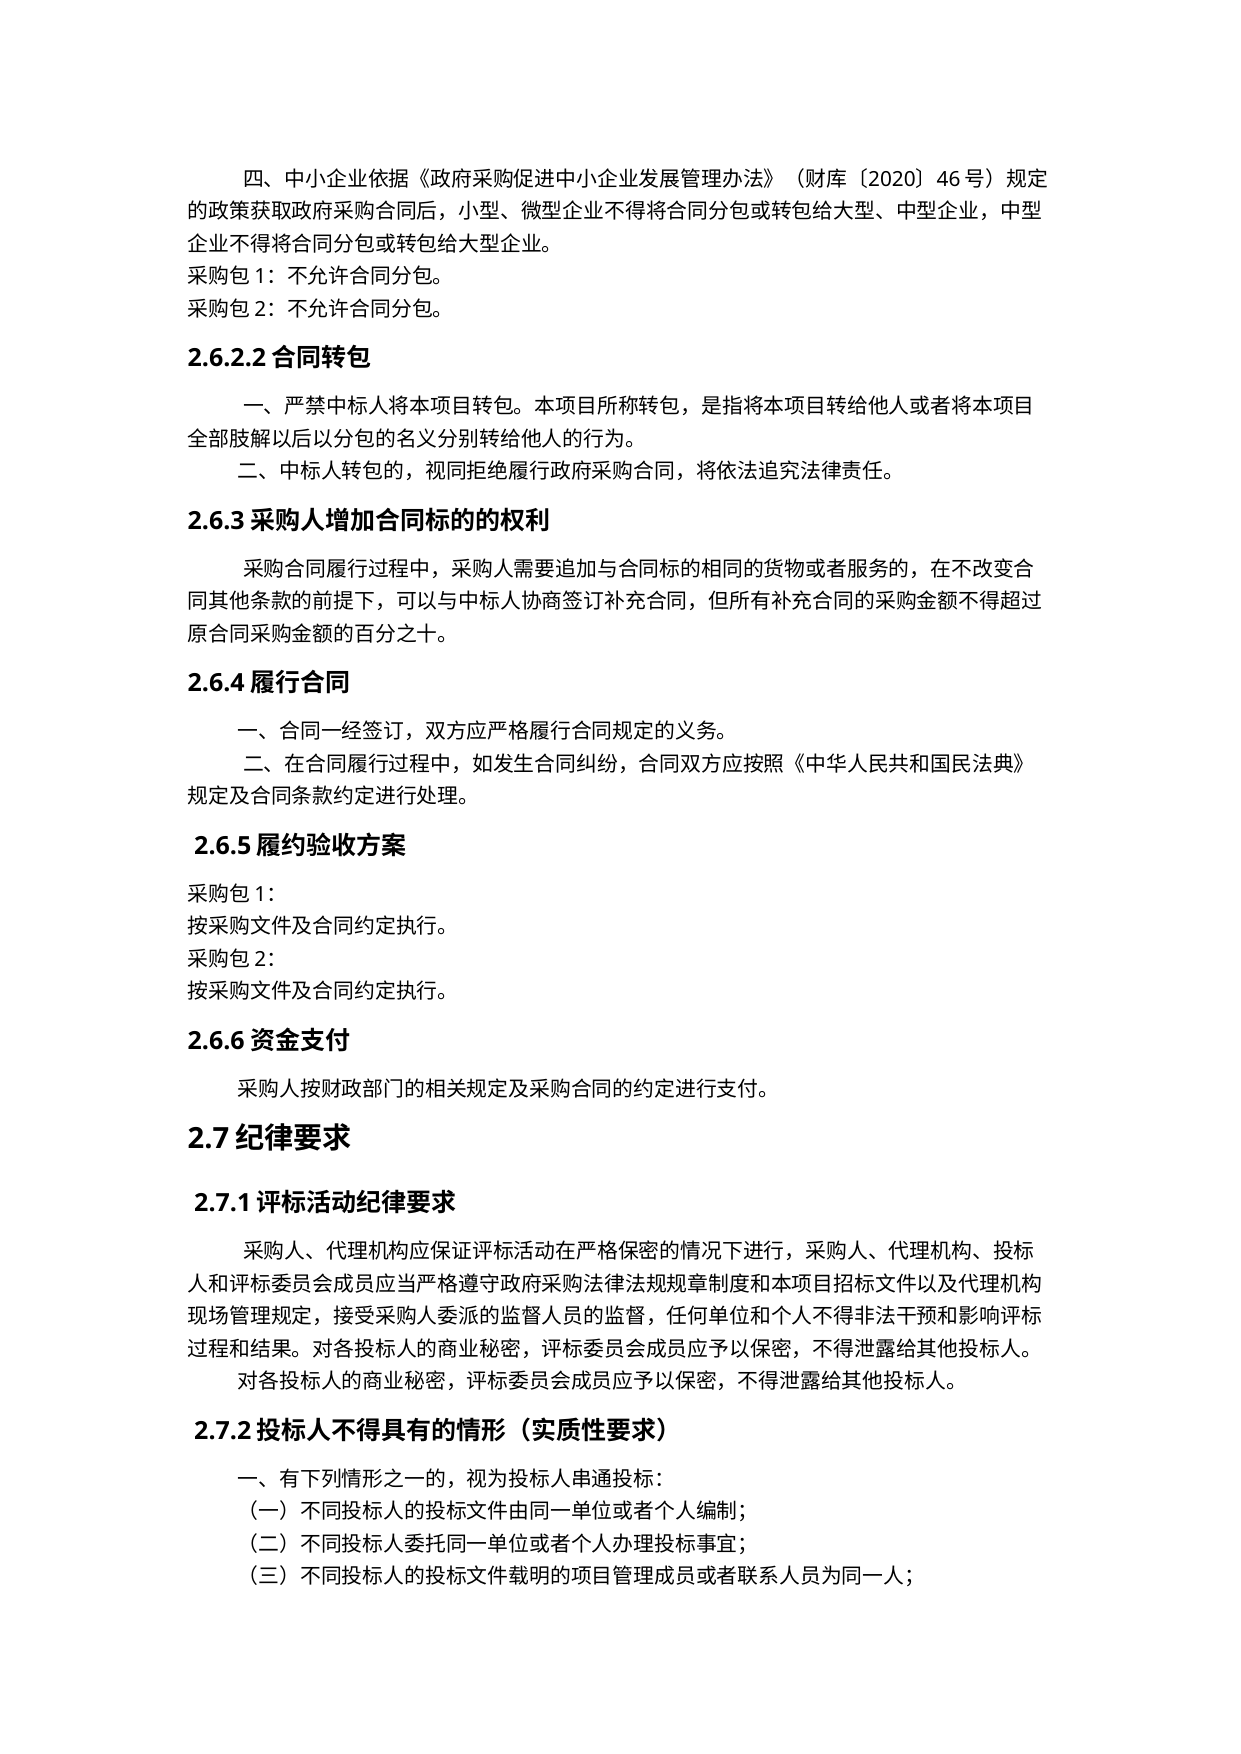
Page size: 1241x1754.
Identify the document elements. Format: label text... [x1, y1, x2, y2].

text 采购包2：不允许合同分包。 [187, 292, 1053, 324]
text 2.6.3采购人增加合同标的的权利 [187, 487, 1053, 552]
text （三）不同投标人的投标文件载明的项目管理成员或者联系人员为同一人； [187, 1559, 1053, 1592]
text 采购包1：不允许合同分包。 [187, 259, 1053, 292]
text 对各投标人的商业秘密，评标委员会成员应予以保密，不得泄露给其他投标人。 [187, 1364, 1053, 1397]
text 一、严禁中标人将本项目转包。本项目所称转包，是指将本项目转给他人或者将本项目全部肢解以后以分包的名义分别转给他人的行为。 [187, 389, 1053, 454]
text 2.7纪律要求 [187, 1104, 1053, 1169]
text 二、中标人转包的，视同拒绝履行政府采购合同，将依法追究法律责任。 [187, 454, 1053, 487]
text 2.6.4履行合同 [187, 649, 1053, 714]
text 采购包1： [187, 877, 1053, 909]
text 采购合同履行过程中，采购人需要追加与合同标的相同的货物或者服务的，在不改变合同其他条款的前提下，可以与中标人协商签订补充合同，但所有补充合同的采购金额不得超过原合同采购金额的百分之十。 [187, 552, 1053, 649]
text 2.6.5履约验收方案 [187, 812, 1053, 877]
text 2.7.2投标人不得具有的情形（实质性要求） [187, 1397, 1053, 1462]
text 按采购文件及合同约定执行。 [187, 909, 1053, 942]
text 2.6.2.2合同转包 [187, 324, 1053, 389]
text 采购人、代理机构应保证评标活动在严格保密的情况下进行，采购人、代理机构、投标人和评标委员会成员应当严格遵守政府采购法律法规规章制度和本项目招标文件以及代理机构现场管理规定，接受采购人委派的监督人员的监督，任何单位和个人不得非法干预和影响评标过程和结果。对各投标人的商业秘密，评标委员会成员应予以保密，不得泄露给其他投标人。 [187, 1234, 1053, 1364]
text 按采购文件及合同约定执行。 [187, 974, 1053, 1007]
text 2.6.6资金支付 [187, 1007, 1053, 1072]
text 一、合同一经签订，双方应严格履行合同规定的义务。 [187, 714, 1053, 747]
text （二）不同投标人委托同一单位或者个人办理投标事宜； [187, 1527, 1053, 1559]
text 二、在合同履行过程中，如发生合同纠纷，合同双方应按照《中华人民共和国民法典》规定及合同条款约定进行处理。 [187, 747, 1053, 812]
text 2.7.1评标活动纪律要求 [187, 1169, 1053, 1234]
text 采购包2： [187, 942, 1053, 974]
text 四、中小企业依据《政府采购促进中小企业发展管理办法》（财库〔2020〕46号）规定的政策获取政府采购合同后，小型、微型企业不得将合同分包或转包给大型、中型企业，中型企业不得将合同分包或转包给大型企业。 [187, 162, 1053, 259]
text （一）不同投标人的投标文件由同一单位或者个人编制； [187, 1494, 1053, 1527]
text 一、有下列情形之一的，视为投标人串通投标： [187, 1462, 1053, 1494]
text 采购人按财政部门的相关规定及采购合同的约定进行支付。 [187, 1072, 1053, 1104]
